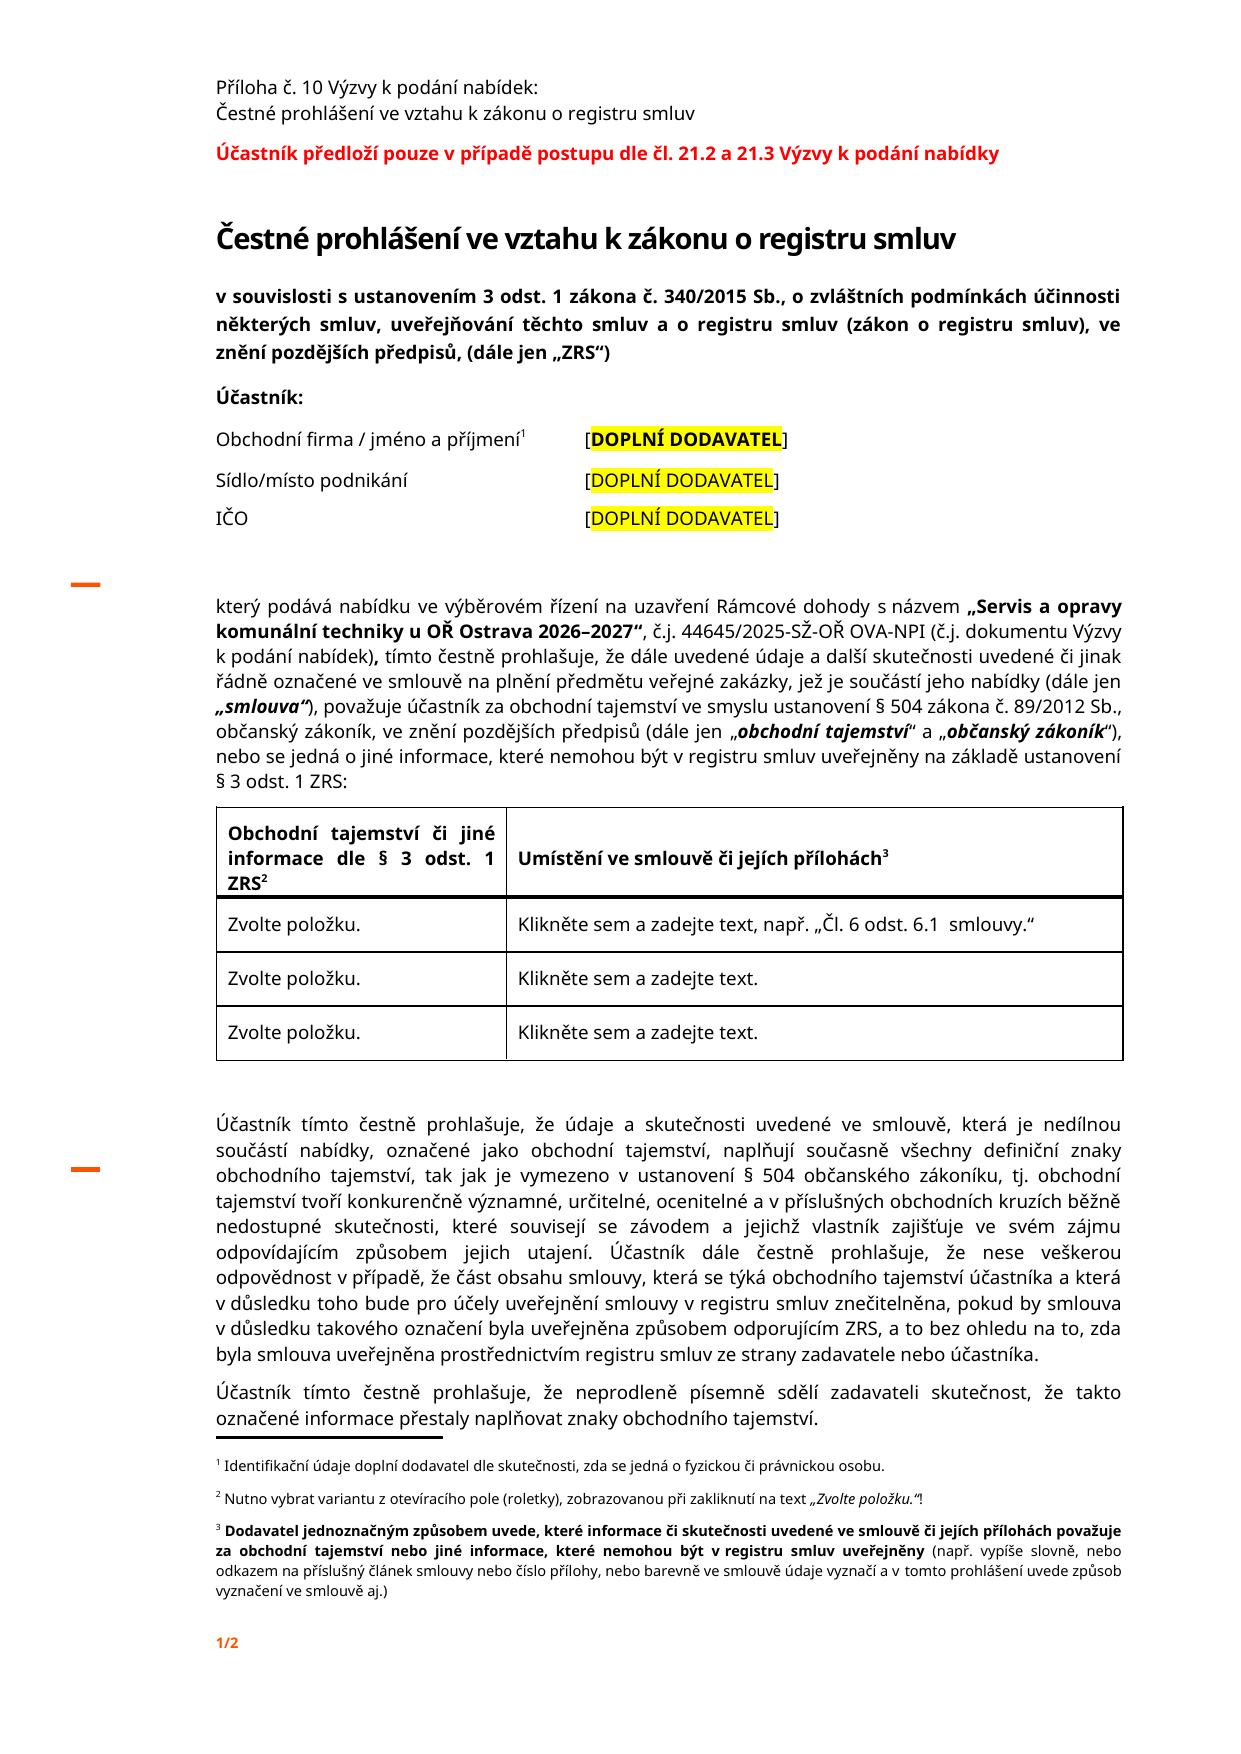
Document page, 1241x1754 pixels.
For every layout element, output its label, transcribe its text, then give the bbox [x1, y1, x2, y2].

text Účastník: [216, 379, 1122, 410]
table_cell [217, 953, 506, 1005]
table_cell [217, 899, 506, 951]
table_cell [217, 1007, 506, 1059]
text IČO [773, 506, 1122, 531]
text v souvislosti s ustanovením 3 odst. 1 zákona č. 340/2015 Sb., o zvláštních podmínkách účinnosti některých smluv, uveřejňování těchto smluv a o registru smluv (zákon o registru smluv), ve znění pozdějších předpisů, (dále jen „ZRS“) [216, 283, 1122, 364]
text který podává nabídku ve výběrovém řízení na uzavření Rámcové dohody s názvem „Servis a opravy komunální techniky u OŘ Ostrava 2026–2027“, č.j. 44645/2025-SŽ-OŘ OVA-NPI (č.j. dokumentu Výzvy k podání nabídek), tímto čestně prohlašuje, že dále uvedené údaje a další skutečnosti uvedené či jinak řádně označené ve smlouvě na plnění předmětu veřejné zakázky, jež je součástí jeho nabídky (dále jen „smlouva“), považuje účastník za obchodní tajemství ve smyslu ustanovení § 504 zákona č. 89/2012 Sb., občanský zákoník, ve znění pozdějších předpisů (dále jen „obchodní tajemství“ a „občanský zákoník“), nebo se jedná o jiné informace, které nemohou být v registru smluv uveřejněny na základě ustanovení § 3 odst. 1 ZRS: [216, 594, 1122, 794]
text IČO [216, 506, 591, 531]
text Účastník tímto čestně prohlašuje, že údaje a skutečnosti uvedené ve smlouvě, která je nedílnou součástí nabídky, označené jako obchodní tajemství, naplňují současně všechny definiční znaky obchodního tajemství, tak jak je vymezeno v ustanovení § 504 občanského zákoníku, tj. obchodní tajemství tvoří konkurenčně významné, určitelné, ocenitelné a v příslušných obchodních kruzích běžně nedostupné skutečnosti, které souvisejí se závodem a jejichž vlastník zajišťuje ve svém zájmu odpovídajícím způsobem jejich utajení. Účastník dále čestně prohlašuje, že nese veškerou odpovědnost v případě, že část obsahu smlouvy, která se týká obchodního tajemství účastníka a která v důsledku toho bude pro účely uveřejnění smlouvy v registru smluv znečitelněna, pokud by smlouva v důsledku takového označení byla uveřejněna způsobem odporujícím ZRS, a to bez ohledu na to, zda byla smlouva uveřejněna prostřednictvím registru smluv ze strany zadavatele nebo účastníka. [216, 1112, 1122, 1367]
title Čestné prohlášení ve vztahu k zákonu o registru smluv [216, 218, 1122, 258]
table_header Obchodní tajemství či jiné informace dle § 3 odst. 1 ZRS [217, 808, 506, 895]
text Účastník tímto čestně prohlašuje, že neprodleně písemně sdělí zadavateli skutečnost, že takto označené informace přestaly naplňovat znaky obchodního tajemství. [216, 1379, 1122, 1430]
text Sídlo/místo podnikání [DOPLNÍ DODAVATEL] [216, 464, 1122, 493]
table_header Umístění ve smlouvě či jejích přílohách [507, 808, 1122, 895]
text Obchodní firma / jméno a příjmení [216, 423, 1122, 452]
